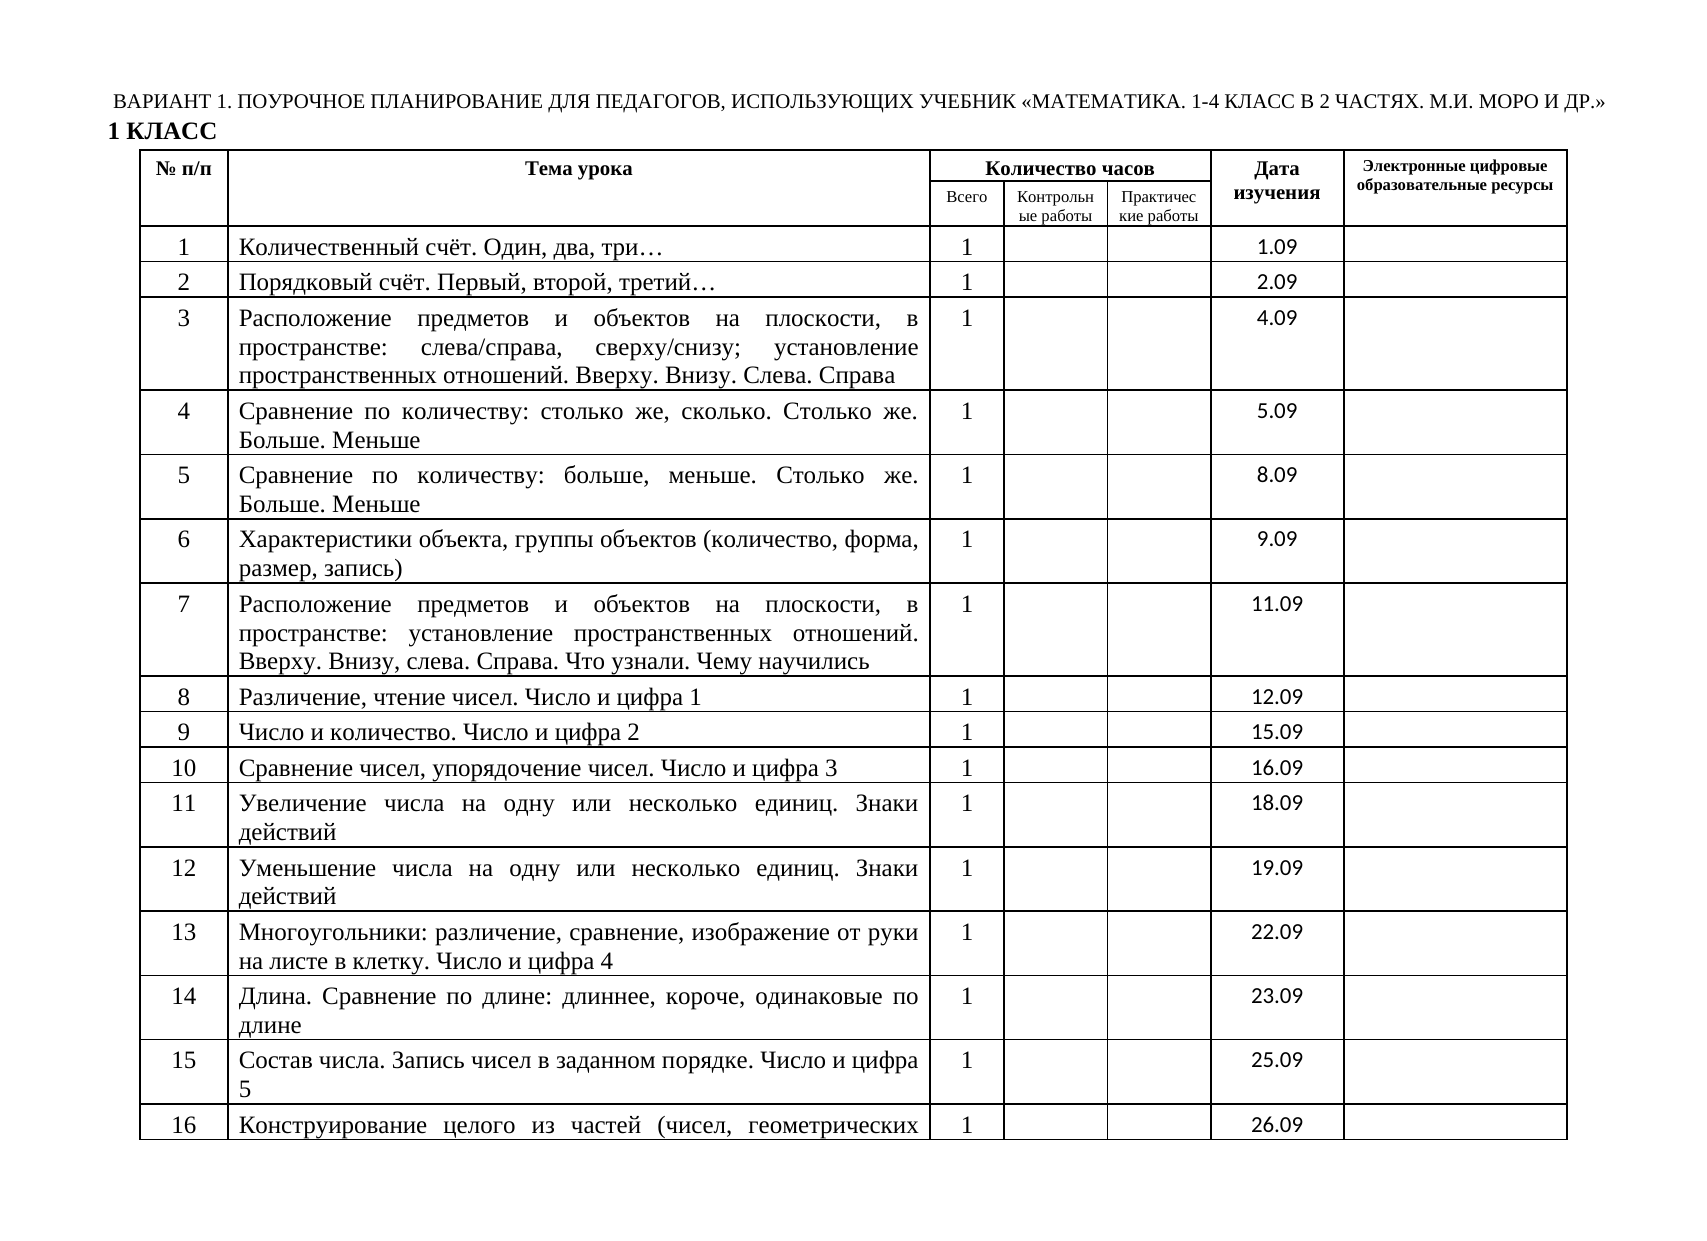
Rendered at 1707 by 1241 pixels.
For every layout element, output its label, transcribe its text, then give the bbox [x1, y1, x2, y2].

table_cell Всего [931, 182, 1003, 225]
table_cell [1108, 520, 1210, 582]
table_cell 26.09 [1212, 1105, 1343, 1138]
table_cell 1 [931, 1105, 1003, 1138]
table_cell [1108, 677, 1210, 711]
text ВАРИАНТ 1. ПОУРОЧНОЕ ПЛАНИРОВАНИЕ ДЛЯ ПЕДАГОГОВ, ИСПОЛЬЗУЮЩИХ УЧЕБНИК «МАТЕМАТИКА. 1-4 КЛАСС В 2 ЧАСТЯХ. М.И. МОРО И ДР.» [101, 89, 1618, 113]
table_cell 11.09 [1212, 584, 1343, 675]
table_cell Уменьшение числа на одну или несколько единиц. Знаки действий [229, 848, 929, 910]
table_cell 16.09 [1212, 748, 1343, 782]
table_cell 15 [141, 1040, 227, 1103]
table_cell Порядковый счёт. Первый, второй, третий… [229, 262, 929, 296]
table_cell 1 [931, 1040, 1003, 1103]
table_cell 1 [931, 520, 1003, 582]
table_cell 1 [141, 227, 227, 261]
table_cell 8.09 [1212, 455, 1343, 518]
table_cell [1005, 912, 1107, 974]
table_cell 10 [141, 748, 227, 782]
table_cell 1 [931, 391, 1003, 453]
table_cell 1 [931, 584, 1003, 675]
table_cell Контрольные работы [1005, 182, 1107, 225]
table_cell [1005, 455, 1107, 518]
table_cell [1108, 1040, 1210, 1103]
table_cell 5 [141, 455, 227, 518]
table_cell 8 [141, 677, 227, 711]
table_cell 22.09 [1212, 912, 1343, 974]
table_cell Состав числа. Запись чисел в заданном порядке. Число и цифра 5 [229, 1040, 929, 1103]
table_cell [1005, 1040, 1107, 1103]
table_cell [1108, 848, 1210, 910]
table_cell [1345, 455, 1566, 518]
table_cell [1005, 584, 1107, 675]
table_cell [1108, 712, 1210, 746]
table_cell [1345, 712, 1566, 746]
table_cell [1005, 783, 1107, 846]
table_cell [1345, 677, 1566, 711]
table_cell [1108, 976, 1210, 1039]
table_cell [1108, 298, 1210, 389]
table_cell 5.09 [1212, 391, 1343, 453]
table_cell [1005, 976, 1107, 1039]
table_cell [229, 1105, 929, 1138]
table_cell 1 [931, 262, 1003, 296]
table_cell 15.09 [1212, 712, 1343, 746]
table_cell [1108, 912, 1210, 974]
table_cell Расположение предметов и объектов на плоскости, в пространстве: установление пространственных отношений. Вверху. Внизу, слева. Справа. Что узнали. Чему научились [229, 584, 929, 675]
table_cell Практические работы [1108, 182, 1210, 225]
table_cell [1005, 677, 1107, 711]
table_header № п/п [141, 151, 227, 225]
table_cell [1345, 1040, 1566, 1103]
table_cell Увеличение числа на одну или несколько единиц. Знаки действий [229, 783, 929, 846]
table_cell Сравнение по количеству: столько же, сколько. Столько же. Больше. Меньше [229, 391, 929, 453]
table_cell 12 [141, 848, 227, 910]
table_cell Количественный счёт. Один, два, три… [229, 227, 929, 261]
table_cell Число и количество. Число и цифра 2 [229, 712, 929, 746]
table_cell [1345, 391, 1566, 453]
table_cell [1005, 520, 1107, 582]
table_cell Многоугольники: различение, сравнение, изображение от руки на листе в клетку. Число и цифра 4 [229, 912, 929, 974]
table_cell [1005, 848, 1107, 910]
table_cell [1345, 262, 1566, 296]
table_cell 16 [141, 1105, 227, 1138]
table_cell 3 [141, 298, 227, 389]
table_cell [1345, 848, 1566, 910]
table_cell 1 [931, 677, 1003, 711]
table_cell Длина. Сравнение по длине: длиннее, короче, одинаковые по длине [229, 976, 929, 1039]
table_cell 18.09 [1212, 783, 1343, 846]
table_cell 1 [931, 912, 1003, 974]
table_cell [1005, 1105, 1107, 1138]
table_cell [1108, 391, 1210, 453]
table_cell 9.09 [1212, 520, 1343, 582]
table_cell [1108, 1105, 1210, 1138]
table_cell [1005, 227, 1107, 261]
table_cell 4 [141, 391, 227, 453]
table_cell 1 [931, 227, 1003, 261]
table_header Электронные цифровые образовательные ресурсы [1345, 151, 1566, 225]
table_header Количество часов [931, 151, 1210, 180]
table_cell Характеристики объекта, группы объектов (количество, форма, размер, запись) [229, 520, 929, 582]
table_cell 23.09 [1212, 976, 1343, 1039]
table_cell 7 [141, 584, 227, 675]
table_cell [1345, 584, 1566, 675]
table_cell [1345, 748, 1566, 782]
table_cell [1345, 783, 1566, 846]
table_cell [1108, 262, 1210, 296]
table_cell 1 [931, 298, 1003, 389]
table_cell [1345, 298, 1566, 389]
table_cell [1108, 783, 1210, 846]
table_cell [1345, 227, 1566, 261]
table_cell 1 [931, 783, 1003, 846]
table_cell 2.09 [1212, 262, 1343, 296]
table_cell 4.09 [1212, 298, 1343, 389]
table_cell [1345, 520, 1566, 582]
table_cell [1005, 748, 1107, 782]
table_cell [1345, 976, 1566, 1039]
table_cell 14 [141, 976, 227, 1039]
table_cell 1 [931, 712, 1003, 746]
table_cell [1108, 584, 1210, 675]
table_cell [1005, 712, 1107, 746]
table_cell 6 [141, 520, 227, 582]
table_cell [1345, 912, 1566, 974]
table_cell [1108, 227, 1210, 261]
table_cell 1.09 [1212, 227, 1343, 261]
table_cell [1108, 748, 1210, 782]
table_cell 13 [141, 912, 227, 974]
table_cell Сравнение чисел, упорядочение чисел. Число и цифра 3 [229, 748, 929, 782]
table_cell Расположение предметов и объектов на плоскости, в пространстве: слева/справа, сверху/снизу; установление пространственных отношений. Вверху. Внизу. Слева. Справа [229, 298, 929, 389]
table_cell [1005, 262, 1107, 296]
table_cell 1 [931, 455, 1003, 518]
table_cell [1345, 1105, 1566, 1138]
table_cell [1108, 455, 1210, 518]
table_cell 1 [931, 748, 1003, 782]
table_cell 25.09 [1212, 1040, 1343, 1103]
table_cell 11 [141, 783, 227, 846]
text 1 КЛАСС [101, 116, 1618, 145]
table_cell 1 [931, 848, 1003, 910]
table_cell 9 [141, 712, 227, 746]
table_header Тема урока [229, 151, 929, 225]
table_cell 2 [141, 262, 227, 296]
table_cell [1005, 391, 1107, 453]
table_cell 1 [931, 976, 1003, 1039]
table_cell 12.09 [1212, 677, 1343, 711]
table_cell 19.09 [1212, 848, 1343, 910]
table_header Дата изучения [1212, 151, 1343, 225]
table_cell Различение, чтение чисел. Число и цифра 1 [229, 677, 929, 711]
table_cell Сравнение по количеству: больше, меньше. Столько же. Больше. Меньше [229, 455, 929, 518]
table_cell [1005, 298, 1107, 389]
